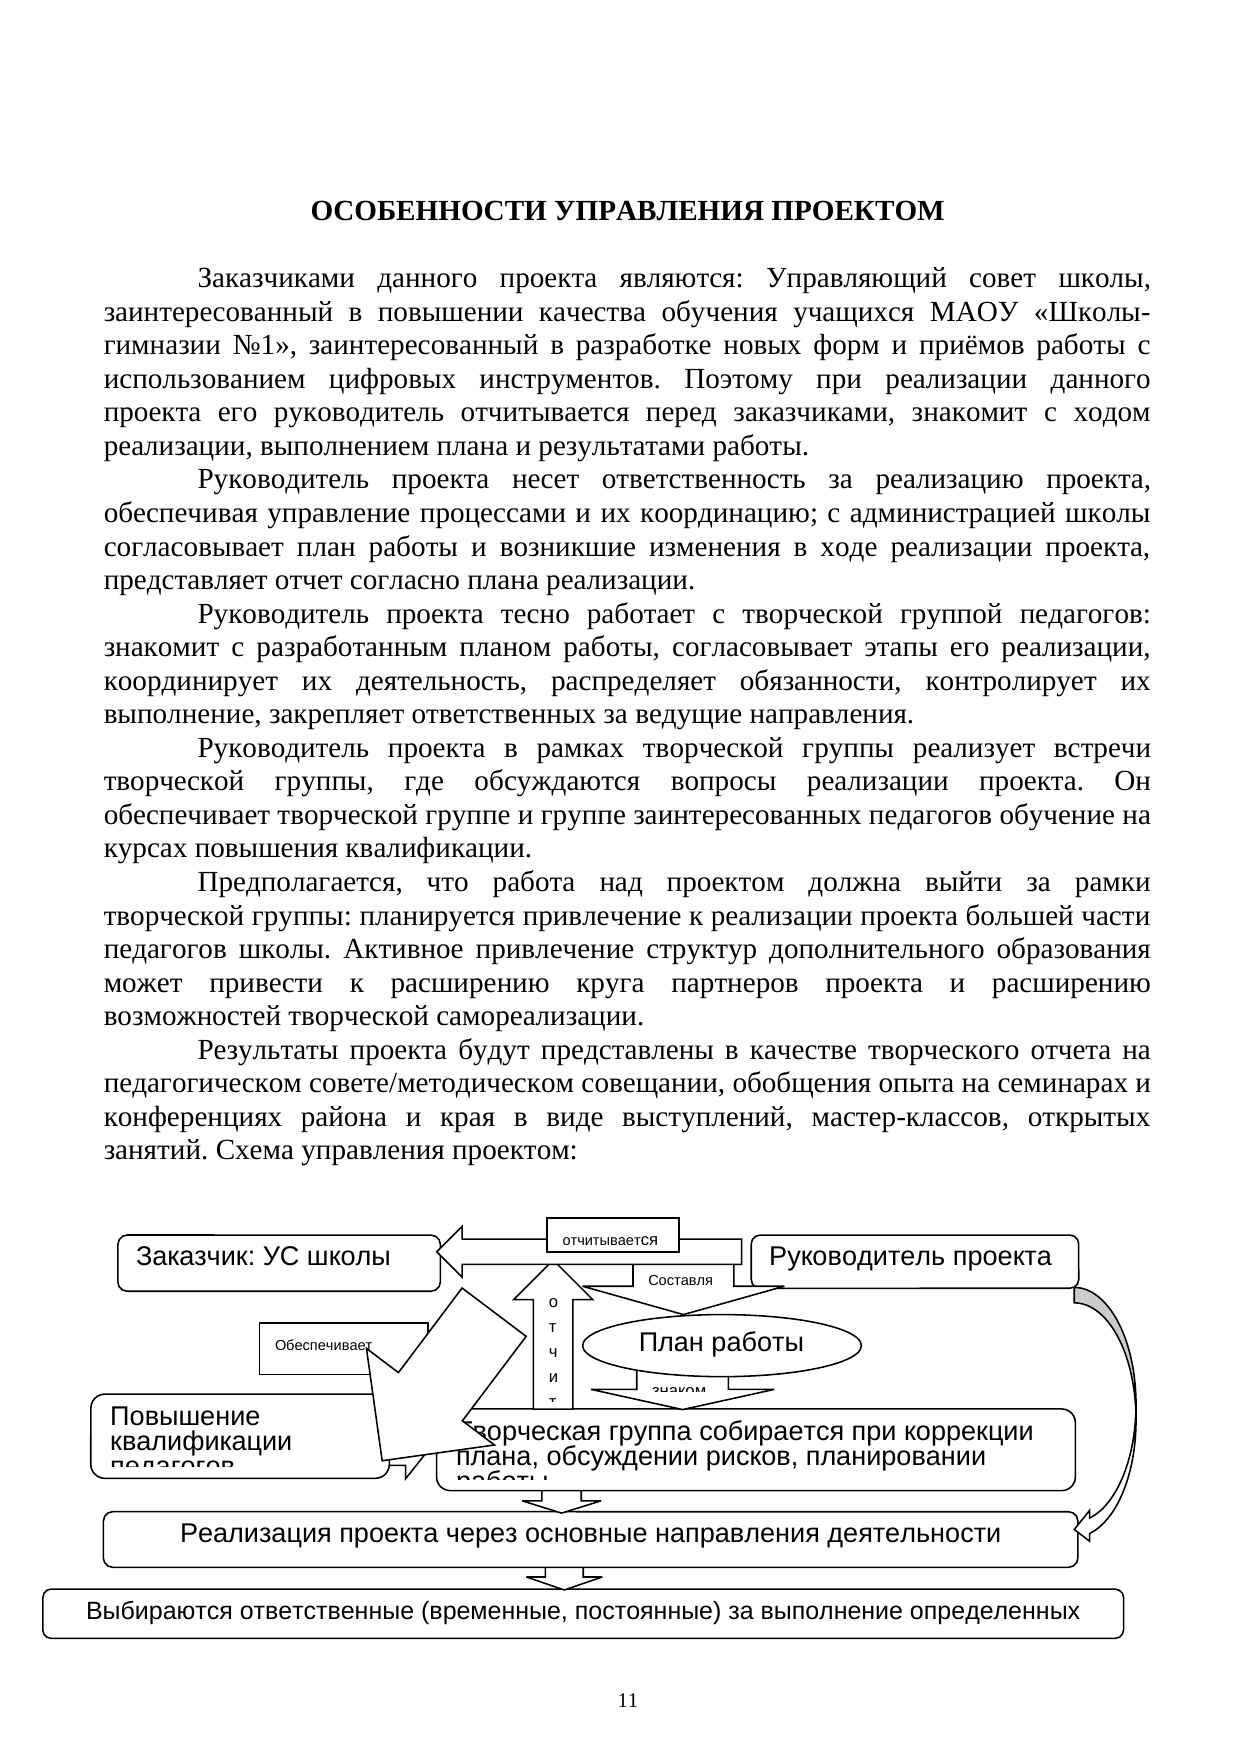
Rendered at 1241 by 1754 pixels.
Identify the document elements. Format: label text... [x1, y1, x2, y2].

text Руководитель проекта тесно работает с творческой группой педагогов: знакомит с разработанным планом работы, согласовывает этапы его реализации, координирует их деятельность, распределяет обязанности, контролирует их выполнение, закрепляет ответственных за ведущие направления. [103, 596, 1152, 730]
text Результаты проекта будут представлены в качестве творческого отчета на педагогическом совете/методическом совещании, обобщения опыта на семинарах и конференциях района и края в виде выступлений, мастер-классов, открытых занятий. Схема управления проектом: [103, 1032, 1152, 1166]
text Предполагается, что работа над проектом должна выйти за рамки творческой группы: планируется привлечение к реализации проекта большей части педагогов школы. Активное привлечение структур дополнительного образования может привести к расширению круга партнеров проекта и расширению возможностей творческой самореализации. [103, 864, 1152, 1032]
text Руководитель проекта несет ответственность за реализацию проекта, обеспечивая управление процессами и их координацию; с администрацией школы согласовывает план работы и возникшие изменения в ходе реализации проекта, представляет отчет согласно плана реализации. [103, 462, 1152, 596]
text ОСОБЕННОСТИ УПРАВЛЕНИЯ ПРОЕКТОМ [103, 193, 1152, 227]
text Заказчиками данного проекта являются: Управляющий совет школы, заинтересованный в повышении качества обучения учащихся МАОУ «Школы-гимназии №1», заинтересованный в разработке новых форм и приёмов работы с использованием цифровых инструментов. Поэтому при реализации данного проекта его руководитель отчитывается перед заказчиками, знакомит с ходом реализации, выполнением плана и результатами работы. [103, 260, 1152, 462]
text Руководитель проекта в рамках творческой группы реализует встречи творческой группы, где обсуждаются вопросы реализации проекта. Он обеспечивает творческой группе и группе заинтересованных педагогов обучение на курсах повышения квалификации. [103, 730, 1152, 864]
